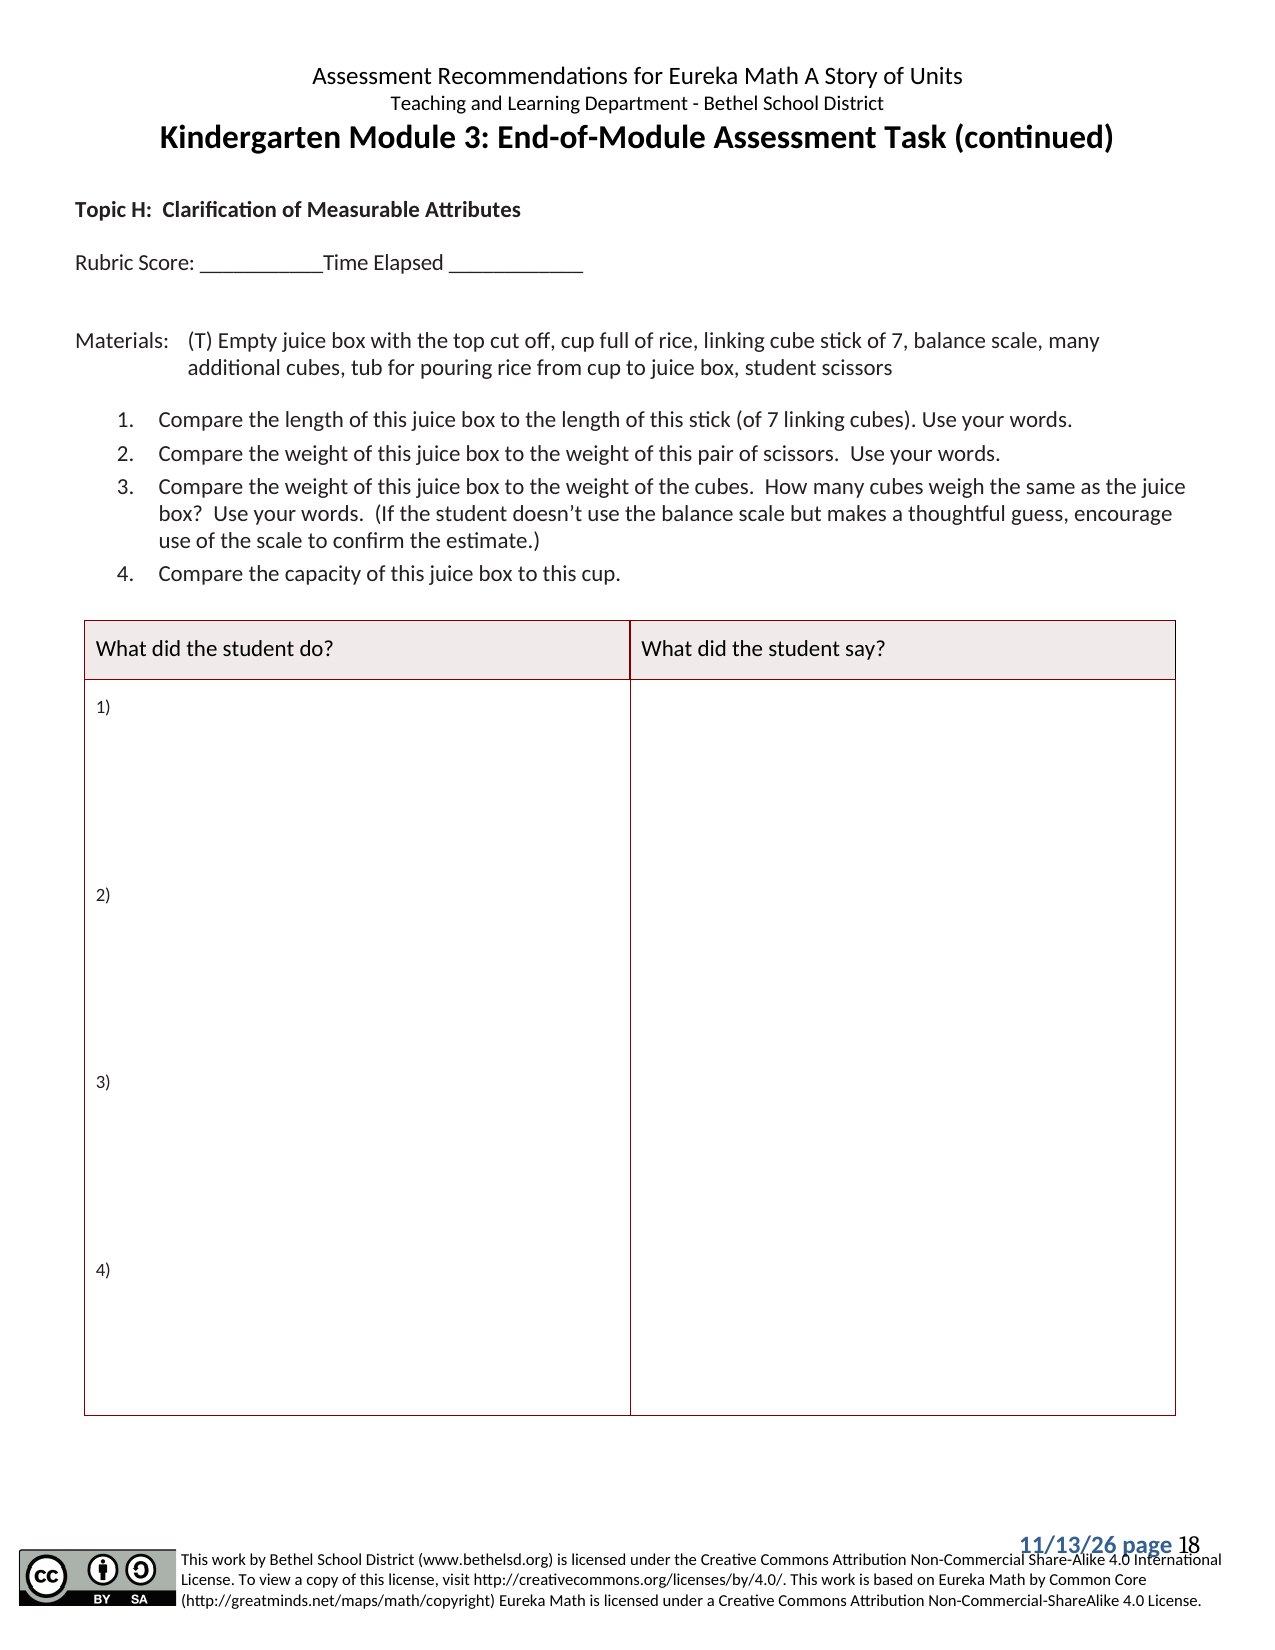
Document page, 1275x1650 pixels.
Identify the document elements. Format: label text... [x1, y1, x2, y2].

table_header What did the student do? [85, 621, 629, 679]
table_cell 1) 2) 3) 4) [85, 680, 630, 1414]
list 3. Compare the weight of this juice box to the weight of the cubes. How many cubes weigh the same as the juice box? Use your words. (If the student doesn’t use the balance scale but makes a thoughtful guess, encourage use of the scale to confirm the estimate.) [117, 473, 1200, 554]
list 1. Compare the length of this juice box to the length of this stick (of 7 linking cubes). Use your words. [117, 406, 1200, 433]
text Materials: (T) Empty juice box with the top cut off, cup full of rice, linking cube stick of 7, balance scale, many additional cubes, tub for pouring rice from cup to juice box, student scissors [75, 327, 1200, 381]
list 4. Compare the capacity of this juice box to this cup. [117, 560, 1200, 587]
list 2. Compare the weight of this juice box to the weight of this pair of scissors. Use your words. [117, 439, 1200, 466]
list Topic H: Clarification of Measurable Attributes [75, 196, 1200, 223]
table_cell [631, 680, 1175, 1414]
table_header What did the student say? [631, 621, 1175, 679]
text Rubric Score: ___________Time Elapsed ____________ [75, 248, 1200, 275]
text Kindergarten Module 3: End-of-Module Assessment Task (continued) [75, 116, 1200, 157]
